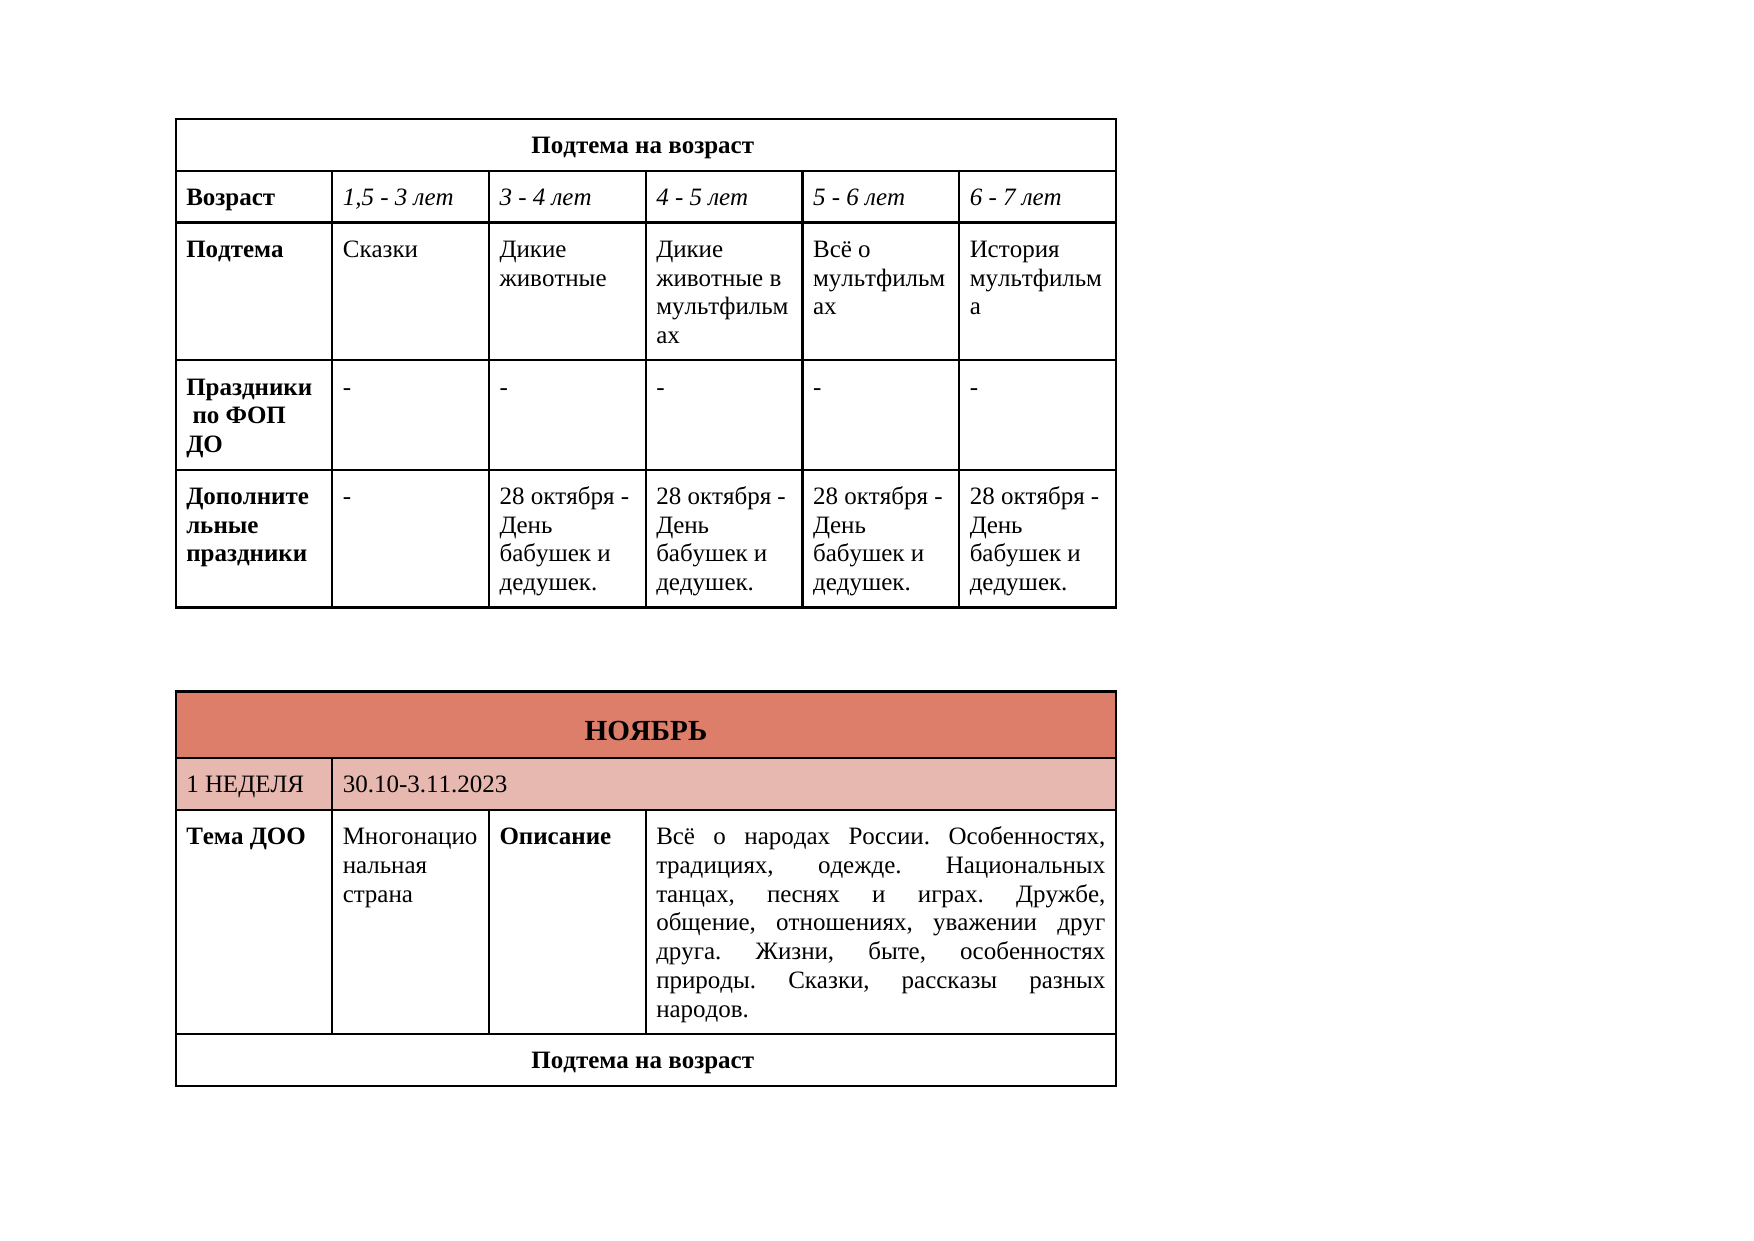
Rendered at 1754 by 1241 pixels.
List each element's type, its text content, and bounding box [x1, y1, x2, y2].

table_cell 1 НЕДЕЛЯ [177, 759, 331, 809]
table_cell Всё о народах России. Особенностях, традициях, одежде. Национальных танцах, песнях и играх. Дружбе, общение, отношениях, уважении друг друга. Жизни, быте, особенностях природы. Сказки, рассказы разных народов. [647, 811, 1115, 1033]
table_cell 1,5 - 3 лет [333, 172, 488, 221]
table_cell 3 - 4 лет [490, 172, 645, 221]
table_cell Тема ДОО [177, 811, 331, 1033]
table_cell Многонациональная страна [333, 811, 488, 1033]
table_cell Подтема на возраст [177, 1035, 1115, 1084]
table_cell Дикие животные [490, 224, 645, 359]
table_cell История мультфильма [960, 224, 1115, 359]
table_cell - [960, 361, 1115, 468]
table_cell 30.10-3.11.2023 [333, 759, 1115, 809]
table_cell Дикие животные в мультфильмах [647, 224, 801, 359]
table_cell Всё о мультфильмах [804, 224, 958, 359]
table_cell Подтема на возраст [177, 120, 1115, 170]
table_cell Сказки [333, 224, 488, 359]
table_cell - [333, 471, 488, 606]
table_cell 28 октября - День бабушек и дедушек. [960, 471, 1115, 606]
table_cell 5 - 6 лет [804, 172, 958, 221]
table_cell - [804, 361, 958, 468]
table_cell - [647, 361, 801, 468]
table_cell Праздники по ФОП ДО [177, 361, 331, 468]
table_header НОЯБРЬ [177, 693, 1115, 757]
table_cell 4 - 5 лет [647, 172, 801, 221]
table_cell Подтема [177, 224, 331, 359]
table_cell Возраст [177, 172, 331, 221]
table_cell 28 октября - День бабушек и дедушек. [647, 471, 801, 606]
table_cell 6 - 7 лет [960, 172, 1115, 221]
table_cell - [490, 361, 645, 468]
table_cell - [333, 361, 488, 468]
table_cell 28 октября - День бабушек и дедушек. [490, 471, 645, 606]
table_cell Описание [490, 811, 645, 1033]
table_cell 28 октября - День бабушек и дедушек. [804, 471, 958, 606]
table_cell Дополнительные праздники [177, 471, 331, 606]
